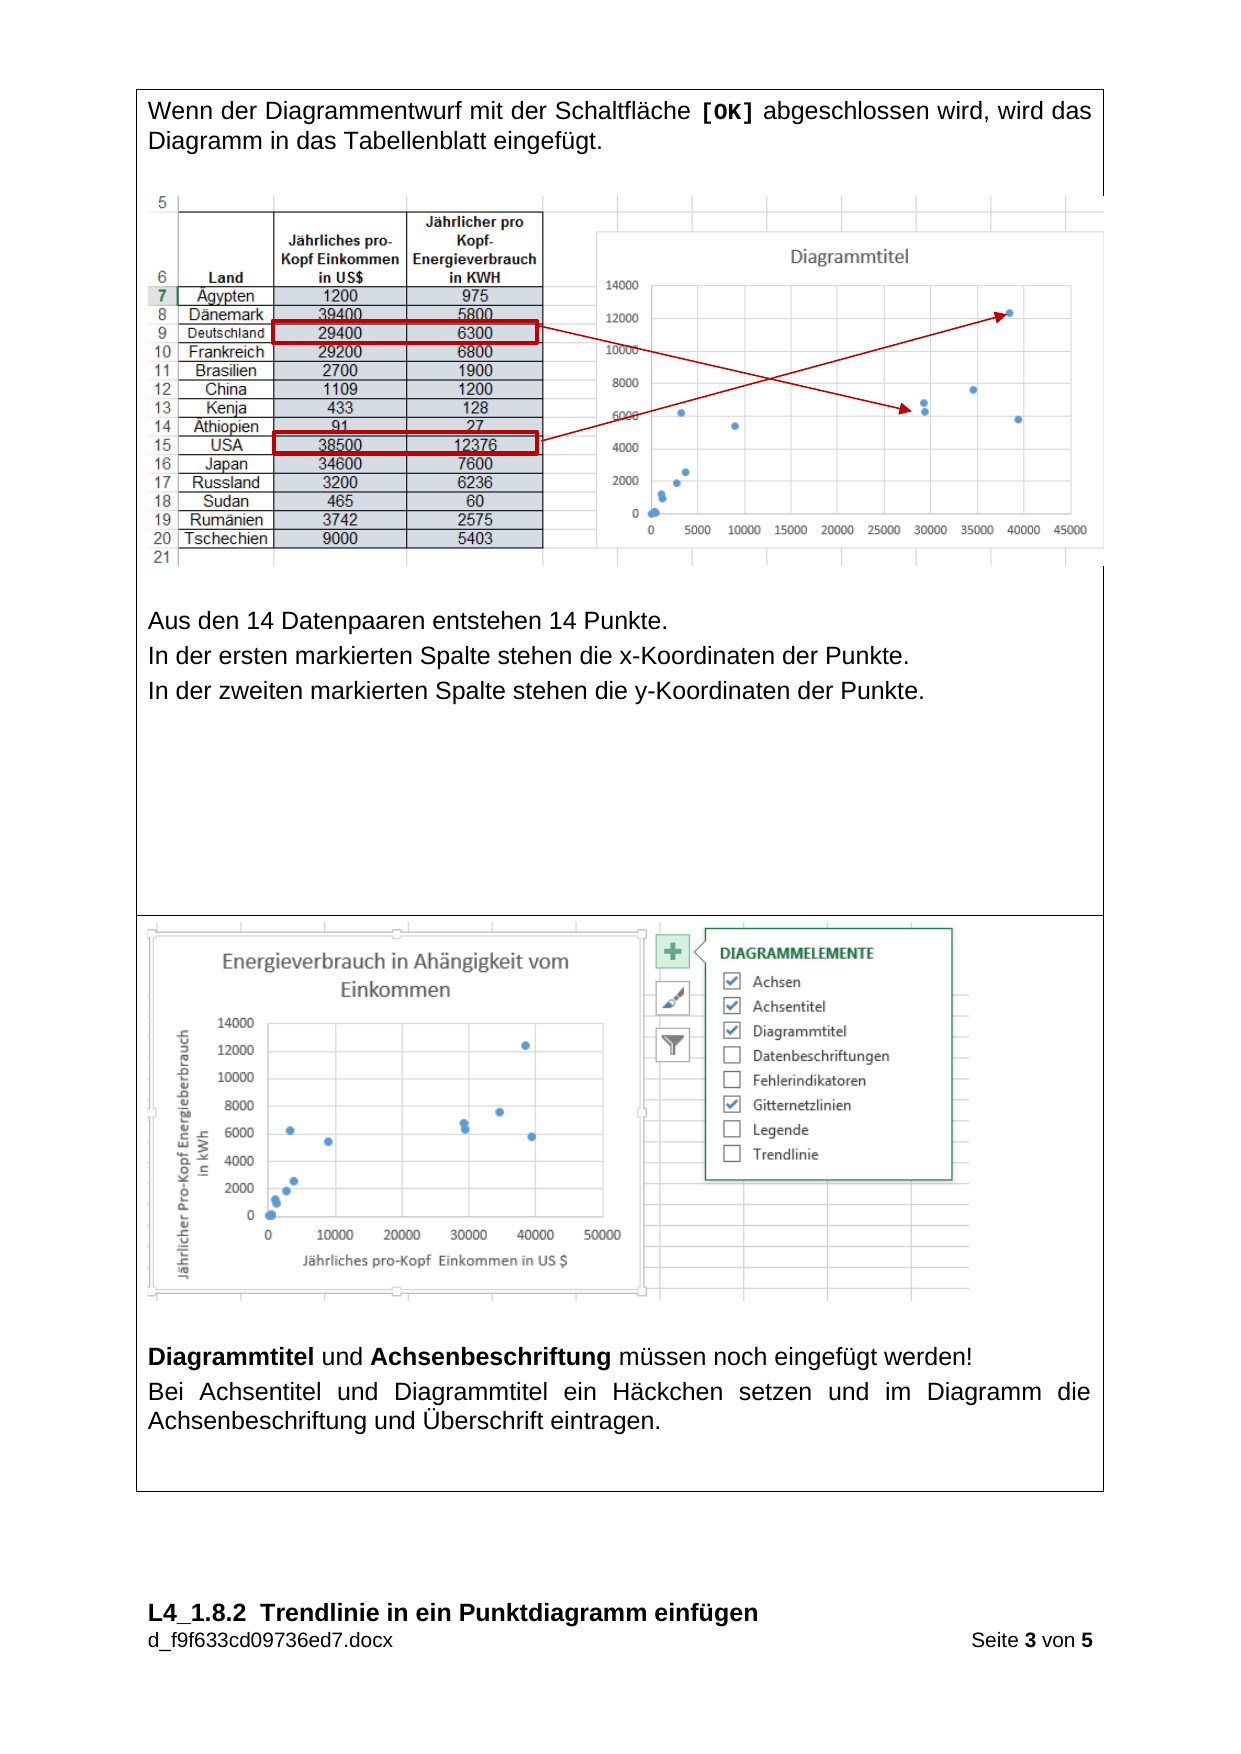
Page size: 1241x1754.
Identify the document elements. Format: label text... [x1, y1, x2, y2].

table_cell Diagrammtitel und Achsenbeschriftung müssen noch eingefügt werden! Bei Achsentitel und Diagrammtitel ein Häckchen setzen und im Diagramm die Achsenbeschriftung und Überschrift eintragen. [137, 916, 1103, 1491]
picture [147, 196, 1104, 566]
text L4_1.8.2 Trendlinie in ein Punktdiagramm einfügen [148, 1598, 1092, 1627]
table_header Wenn der Diagrammentwurf mit der Schaltfläche [OK] abgeschlossen wird, wird das Diagramm in das Tabellenblatt eingefügt. Aus den 14 Datenpaaren entstehen 14 Punkte. In der ersten markierten Spalte stehen die x-Koordinaten der Punkte. In der zweiten markierten Spalte stehen die y-Koordinaten der Punkte. [137, 90, 1103, 915]
picture [147, 922, 970, 1301]
